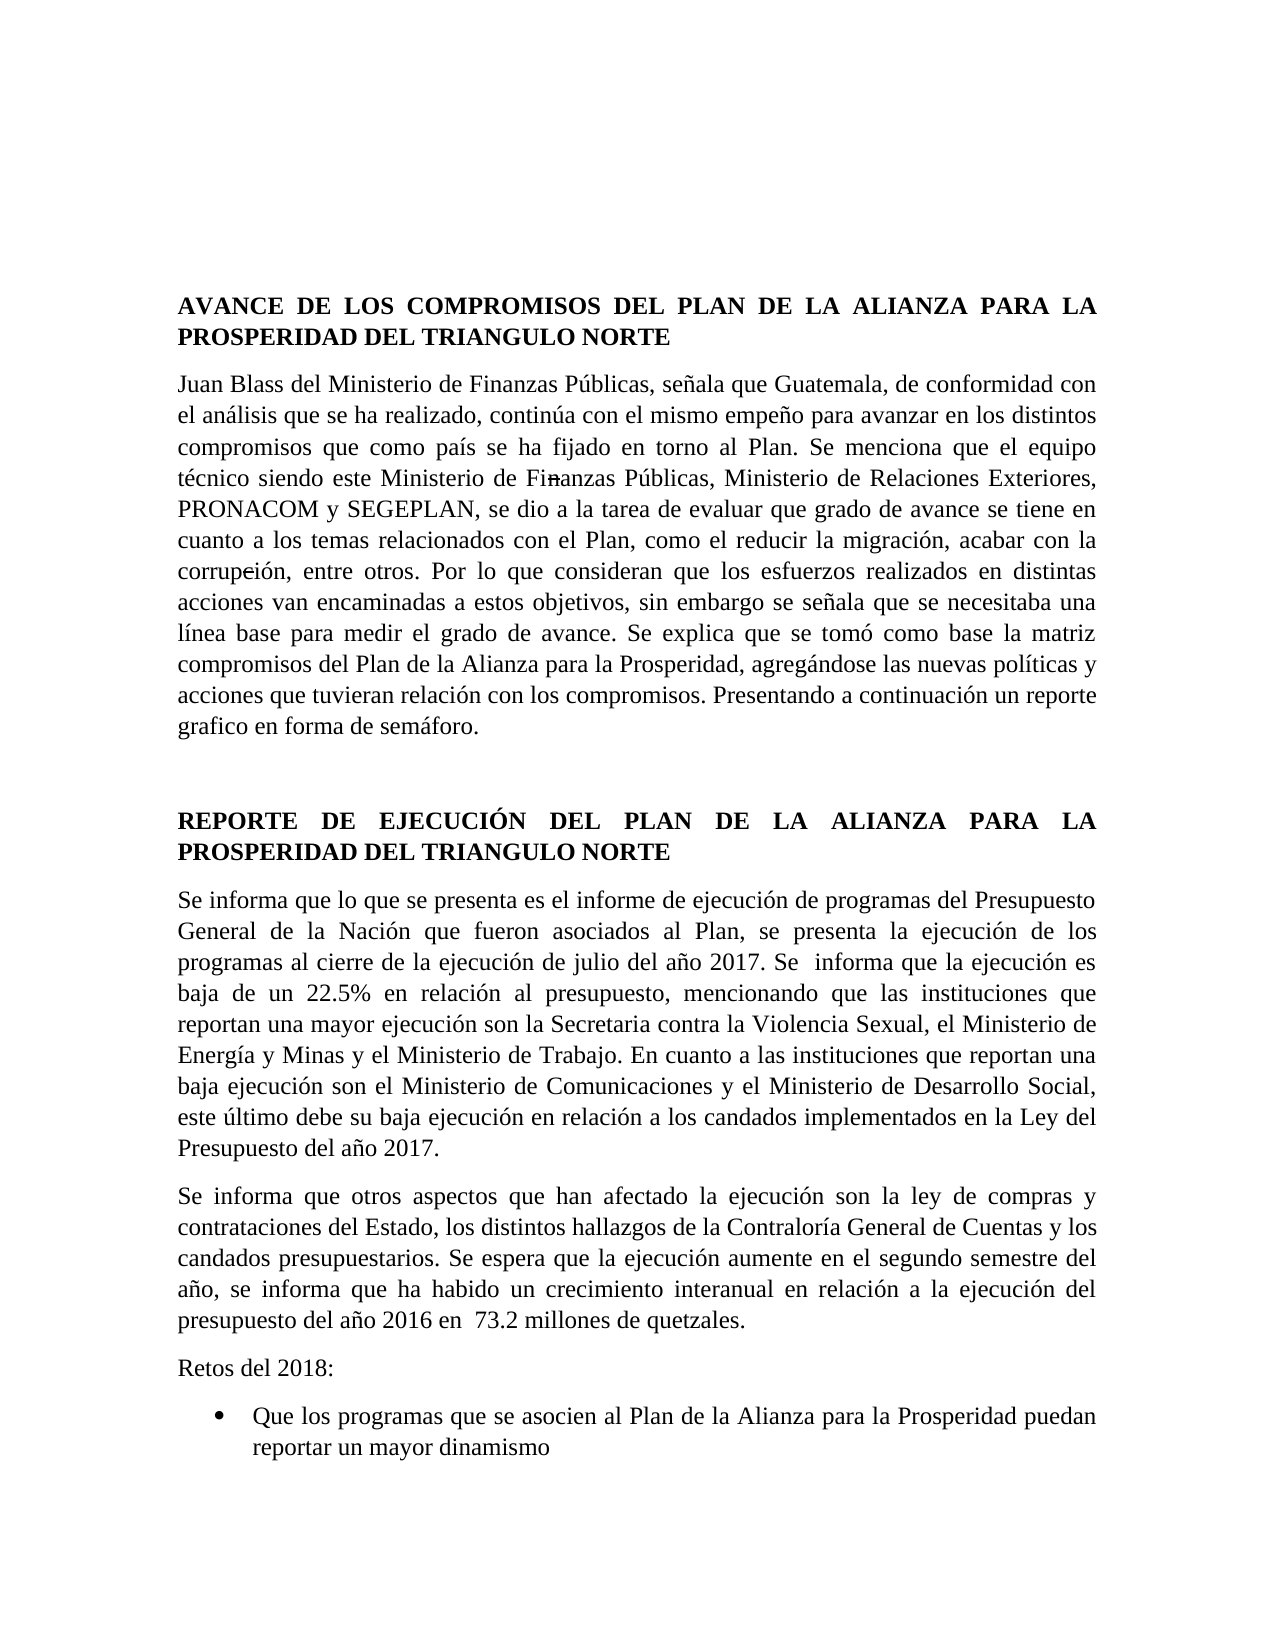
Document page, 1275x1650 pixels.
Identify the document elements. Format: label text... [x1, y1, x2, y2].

text AVANCE DE LOS COMPROMISOS DEL PLAN DE LA ALIANZA PARA LA PROSPERIDAD DEL TRIANGULO NORTE [177, 291, 1098, 351]
text Juan Blass del Ministerio de Finanzas Públicas, señala que Guatemala, de conformidad con el análisis que se ha realizado, continúa con el mismo empeño para avanzar en los distintos compromisos que como país se ha fijado en torno al Plan. Se menciona que el equipo técnico siendo este Ministerio de Finanzas Públicas, Ministerio de Relaciones Exteriores, PRONACOM y SEGEPLAN, se dio a la tarea de evaluar que grado de avance se tiene en cuanto a los temas relacionados con el Plan, como el reducir la migración, acabar con la corrupción, entre otros. Por lo que consideran que los esfuerzos realizados en distintas acciones van encaminadas a estos objetivos, sin embargo se señala que se necesitaba una línea base para medir el grado de avance. Se explica que se tomó como base la matriz compromisos del Plan de la Alianza para la Prosperidad, agregándose las nuevas políticas y acciones que tuvieran relación con los compromisos. Presentando a continuación un reporte grafico en forma de semáforo. [177, 369, 1098, 740]
text Se informa que lo que se presenta es el informe de ejecución de programas del Presupuesto General de la Nación que fueron asociados al Plan, se presenta la ejecución de los programas al cierre de la ejecución de julio del año 2017. Se informa que la ejecución es baja de un 22.5% en relación al presupuesto, mencionando que las instituciones que reportan una mayor ejecución son la Secretaria contra la Violencia Sexual, el Ministerio de Energía y Minas y el Ministerio de Trabajo. En cuanto a las instituciones que reportan una baja ejecución son el Ministerio de Comunicaciones y el Ministerio de Desarrollo Social, este último debe su baja ejecución en relación a los candados implementados en la Ley del Presupuesto del año 2017. [177, 885, 1098, 1162]
list Que los programas que se asocien al Plan de la Alianza para la Prosperidad puedan reportar un mayor dinamismo [215, 1401, 1098, 1461]
text REPORTE DE EJECUCIÓN DEL PLAN DE LA ALIANZA PARA LA PROSPERIDAD DEL TRIANGULO NORTE [177, 806, 1098, 866]
text Retos del 2018: [177, 1353, 1098, 1382]
text Se informa que otros aspectos que han afectado la ejecución son la ley de compras y contrataciones del Estado, los distintos hallazgos de la Contraloría General de Cuentas y los candados presupuestarios. Se espera que la ejecución aumente en el segundo semestre del año, se informa que ha habido un crecimiento interanual en relación a la ejecución del presupuesto del año 2016 en 73.2 millones de quetzales. [177, 1181, 1098, 1334]
